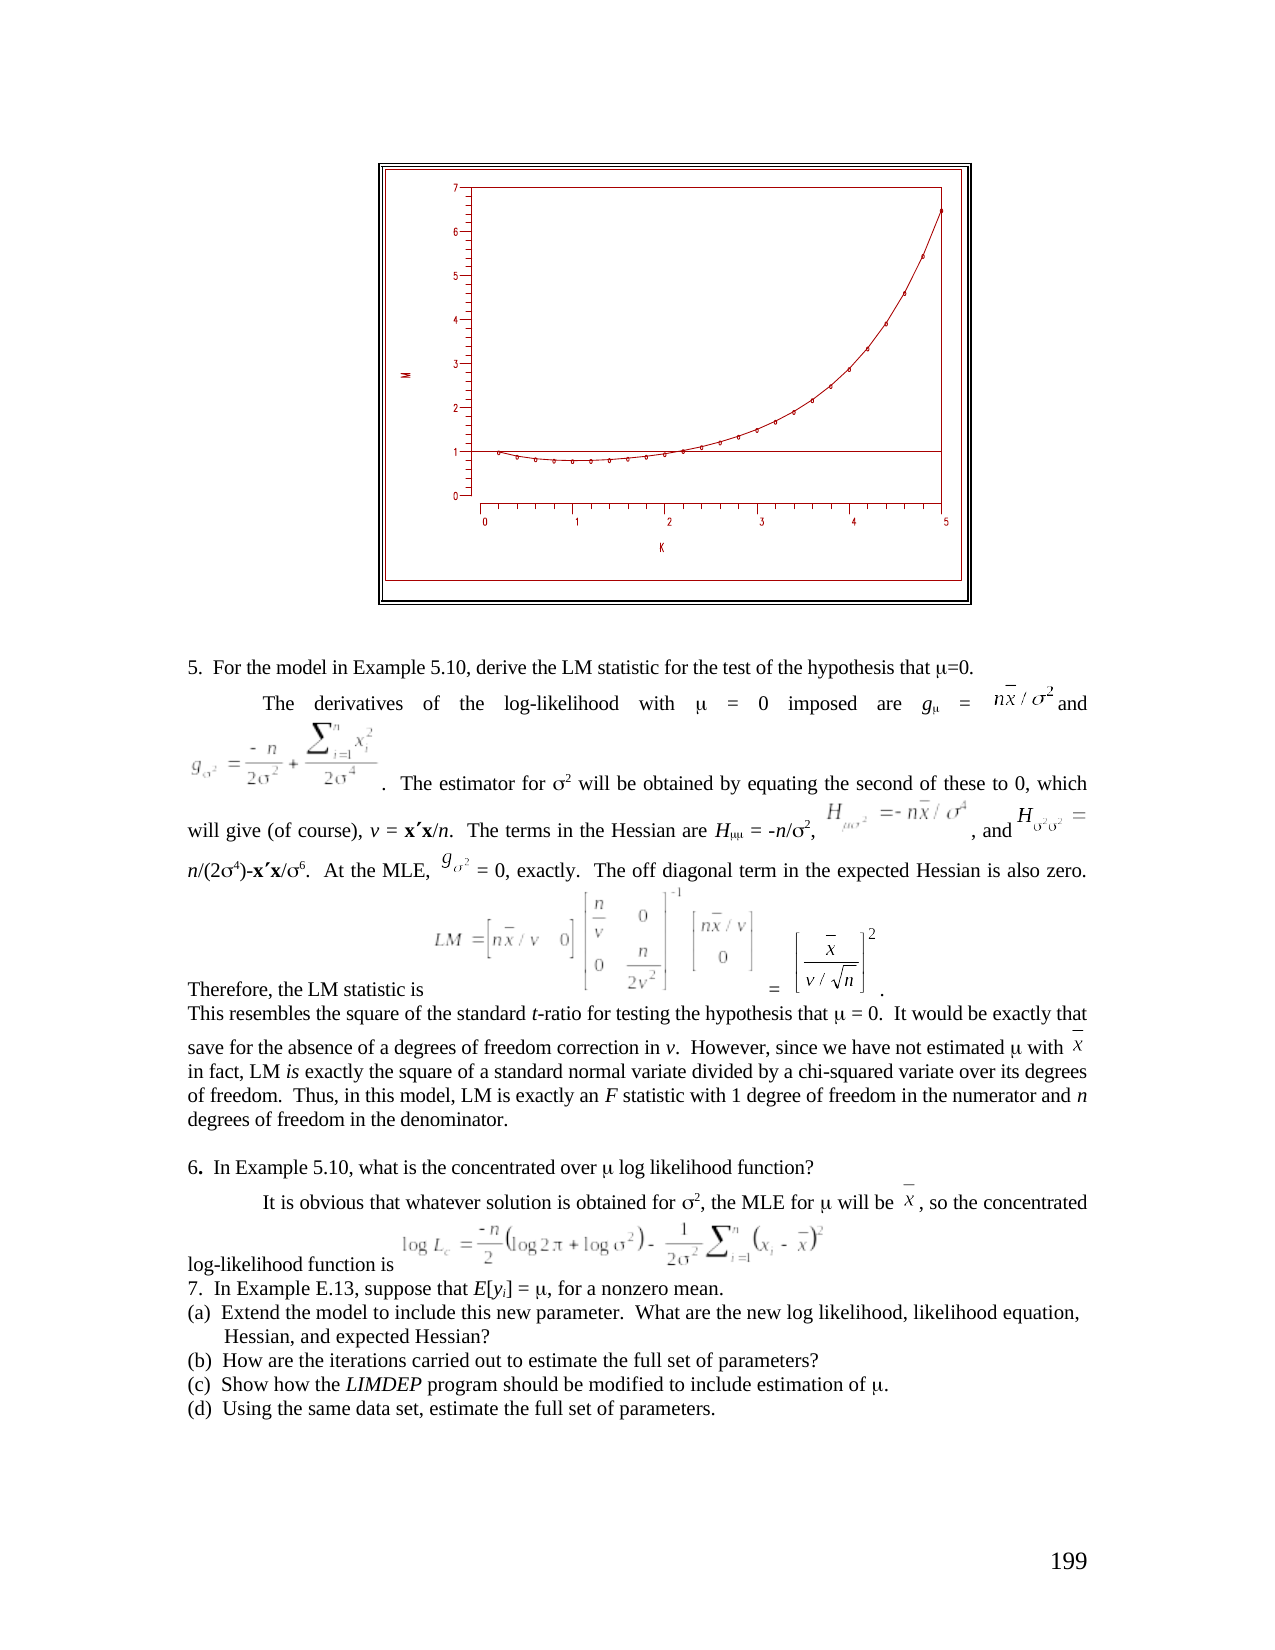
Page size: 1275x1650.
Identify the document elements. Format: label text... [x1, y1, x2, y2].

text Hessian, and expected Hessian? [187, 1324, 1087, 1348]
text This resembles the square of the standard t-ratio for testing the hypothesis that = 0. It would be exactly that save for the absence of a degrees of freedom correction in v. However, since we have not estimated with in fact, LM is exactly the square of a standard normal variate divided by a chi-squared variate over its degrees of freedom. Thus, in this model, LM is exactly an F statistic with 1 degree of freedom in the numerator and n degrees of freedom in the denominator. [187, 1001, 1087, 1131]
text (d) Using the same data set, estimate the full set of parameters. [187, 1396, 1087, 1420]
text (b) How are the iterations carried out to estimate the full set of parameters? [187, 1348, 1087, 1372]
text 5. For the model in Example 5.10, derive the LM statistic for the test of the hypothesis that =0. [187, 655, 1087, 679]
text (a) Extend the model to include this new parameter. What are the new log likelihood, likelihood equation, [187, 1300, 1087, 1324]
text 7. In Example E.13, suppose that E[yi] = , for a nonzero mean. [187, 1276, 1087, 1300]
text (c) Show how the LIMDEP program should be modified to include estimation of . [187, 1372, 1087, 1396]
text The derivatives of the log-likelihood with = 0 imposed are g = and . The estimator for 2 will be obtained by equating the second of these to 0, which will give (of course), v = xx/n. The terms in the Hessian are H = -n/2, , andn/(24)-xx/6. At the MLE, = 0, exactly. The off diagonal term in the expected Hessian is also zero. Therefore, the LM statistic is = . [187, 679, 1087, 1001]
text It is obvious that whatever solution is obtained for 2, the MLE for will be , so the concentrated log-likelihood function is [187, 1179, 1087, 1276]
text 6. In Example 5.10, what is the concentrated over log likelihood function? [187, 1155, 1087, 1179]
